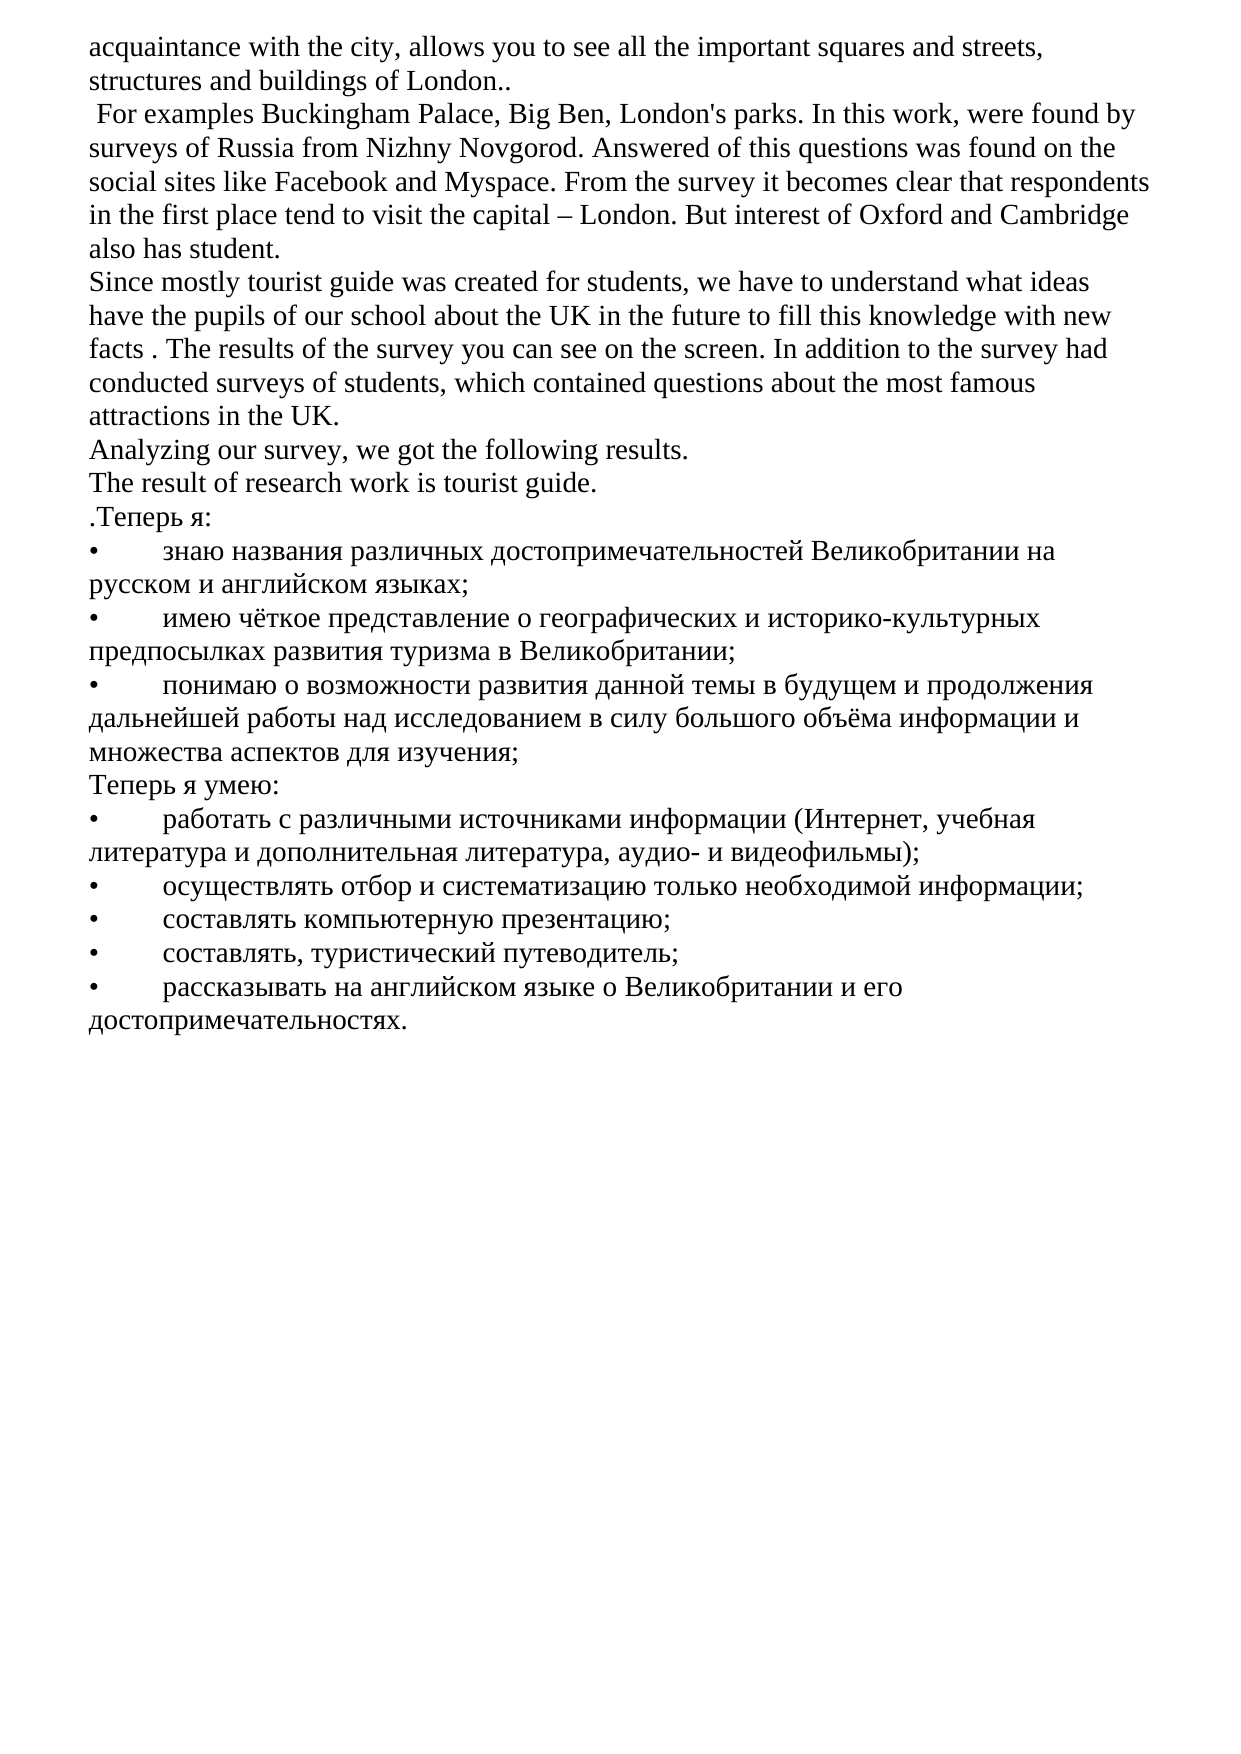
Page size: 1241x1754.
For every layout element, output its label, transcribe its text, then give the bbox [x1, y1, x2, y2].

text • имею чёткое представление о географических и историко-культурных предпосылках развития туризма в Великобритании; [89, 600, 1152, 667]
text • составлять, туристический путеводитель; [89, 935, 1152, 969]
text Теперь я умею: [89, 767, 1152, 801]
text Analyzing our survey, we got the following results. [89, 432, 1152, 466]
text • понимаю о возможности развития данной темы в будущем и продолжения дальнейшей работы над исследованием в силу большого объёма информации и множества аспектов для изучения; [89, 667, 1152, 767]
text • осуществлять отбор и систематизацию только необходимой информации; [89, 868, 1152, 902]
text The result of research work is tourist guide. [89, 466, 1152, 499]
text Since mostly tourist guide was created for students, we have to understand what ideas have the pupils of our school about the UK in the future to fill this knowledge with new facts . The results of the survey you can see on the screen. In addition to the survey had conducted surveys of students, which contained questions about the most famous attractions in the UK. [89, 264, 1152, 432]
text • составлять компьютерную презентацию; [89, 902, 1152, 935]
text .Теперь я: [89, 499, 1152, 533]
text • работать с различными источниками информации (Интернет, учебная литература и дополнительная литература, аудио- и видеофильмы); [89, 801, 1152, 868]
text • рассказывать на английском языке о Великобритании и его достопримечательностях. [89, 969, 1152, 1036]
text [89, 29, 1152, 97]
text • знаю названия различных достопримечательностей Великобритании на русском и английском языках; [89, 533, 1152, 600]
text For examples Buckingham Palace, Big Ben, London's parks. In this work, were found by surveys of Russia from Nizhny Novgorod. Answered of this questions was found on the social sites like Facebook and Myspace. From the survey it becomes clear that respondents in the first place tend to visit the capital – London. But interest of Oxford and Cambridge also has student. [89, 97, 1152, 264]
